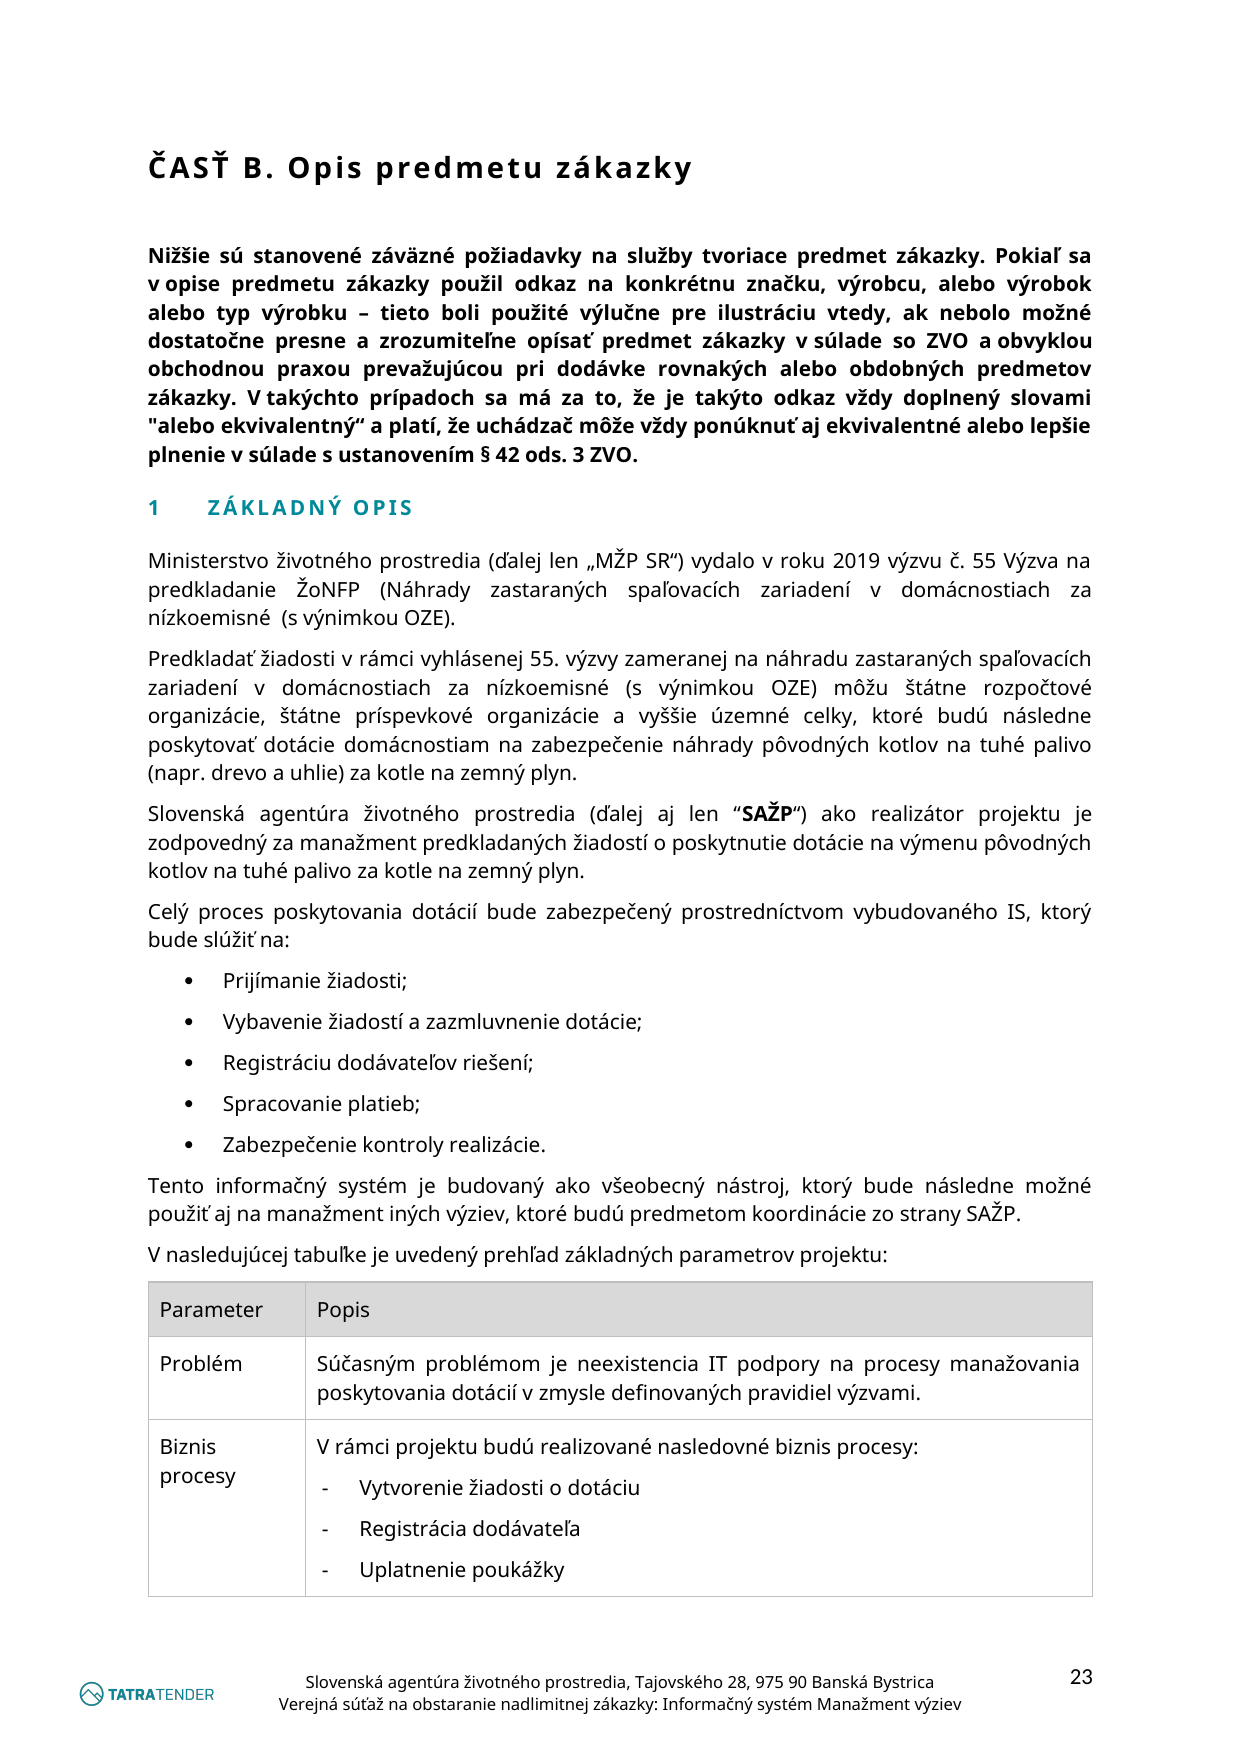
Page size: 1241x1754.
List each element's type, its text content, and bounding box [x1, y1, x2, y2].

list Zabezpečenie kontroly realizácie. [185, 1130, 1093, 1158]
text Tento informačný systém je budovaný ako všeobecný nástroj, ktorý bude následne možné použiť aj na manažment iných výziev, ktoré budú predmetom koordinácie zo strany SAŽP. [148, 1171, 1093, 1228]
list Základný opis [148, 493, 1093, 522]
text Celý proces poskytovania dotácií bude zabezpečený prostredníctvom vybudovaného IS, ktorý bude slúžiť na: [148, 897, 1093, 954]
table_cell Súčasným problémom je neexistencia IT podpory na procesy manažovania poskytovania dotácií v zmysle definovaných pravidiel výzvami. [306, 1337, 1092, 1419]
text Nižšie sú stanovené záväzné požiadavky na služby tvoriace predmet zákazky. Pokiaľ sa v opise predmetu zákazky použil odkaz na konkrétnu značku, výrobcu, alebo výrobok alebo typ výrobku – tieto boli použité výlučne pre ilustráciu vtedy, ak nebolo možné dostatočne presne a zrozumiteľne opísať predmet zákazky v súlade so ZVO a obvyklou obchodnou praxou prevažujúcou pri dodávke rovnakých alebo obdobných predmetov zákazky. V takýchto prípadoch sa má za to, že je takýto odkaz vždy doplnený slovami "alebo ekvivalentný“ a platí, že uchádzač môže vždy ponúknuť aj ekvivalentné alebo lepšie plnenie v súlade s ustanovením § 42 ods. 3 ZVO. [148, 241, 1093, 468]
list Vybavenie žiadostí a zazmluvnenie dotácie; [185, 1007, 1093, 1036]
picture [77, 1670, 224, 1715]
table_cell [306, 1420, 1092, 1596]
list Registráciu dodávateľov riešení; [185, 1048, 1093, 1077]
text Predkladať žiadosti v rámci vyhlásenej 55. výzvy zameranej na náhradu zastaraných spaľovacích zariadení v domácnostiach za nízkoemisné (s výnimkou OZE) môžu štátne rozpočtové organizácie, štátne príspevkové organizácie a vyššie územné celky, ktoré budú následne poskytovať dotácie domácnostiam na zabezpečenie náhrady pôvodných kotlov na tuhé palivo (napr. drevo a uhlie) za kotle na zemný plyn. [148, 644, 1093, 787]
list Prijímanie žiadosti; [185, 966, 1093, 995]
table_header Popis [306, 1283, 1092, 1336]
table_cell Biznis procesy [149, 1420, 305, 1596]
text Slovenská agentúra životného prostredia (ďalej aj len “SAŽP“) ako realizátor projektu je zodpovedný za manažment predkladaných žiadostí o poskytnutie dotácie na výmenu pôvodných kotlov na tuhé palivo za kotle na zemný plyn. [148, 799, 1093, 884]
text V nasledujúcej tabuľke je uvedený prehľad základných parametrov projektu: [148, 1240, 1093, 1269]
text ČASŤ B. Opis predmetu zákazky [148, 148, 1093, 187]
table_header Parameter [149, 1283, 305, 1336]
list Spracovanie platieb; [185, 1089, 1093, 1118]
text Ministerstvo životného prostredia (ďalej len „MŽP SR“) vydalo v roku 2019 výzvu č. 55 Výzva na predkladanie ŽoNFP (Náhrady zastaraných spaľovacích zariadení v domácnostiach za nízkoemisné (s výnimkou OZE). [148, 547, 1093, 632]
table_cell Problém [149, 1337, 305, 1419]
